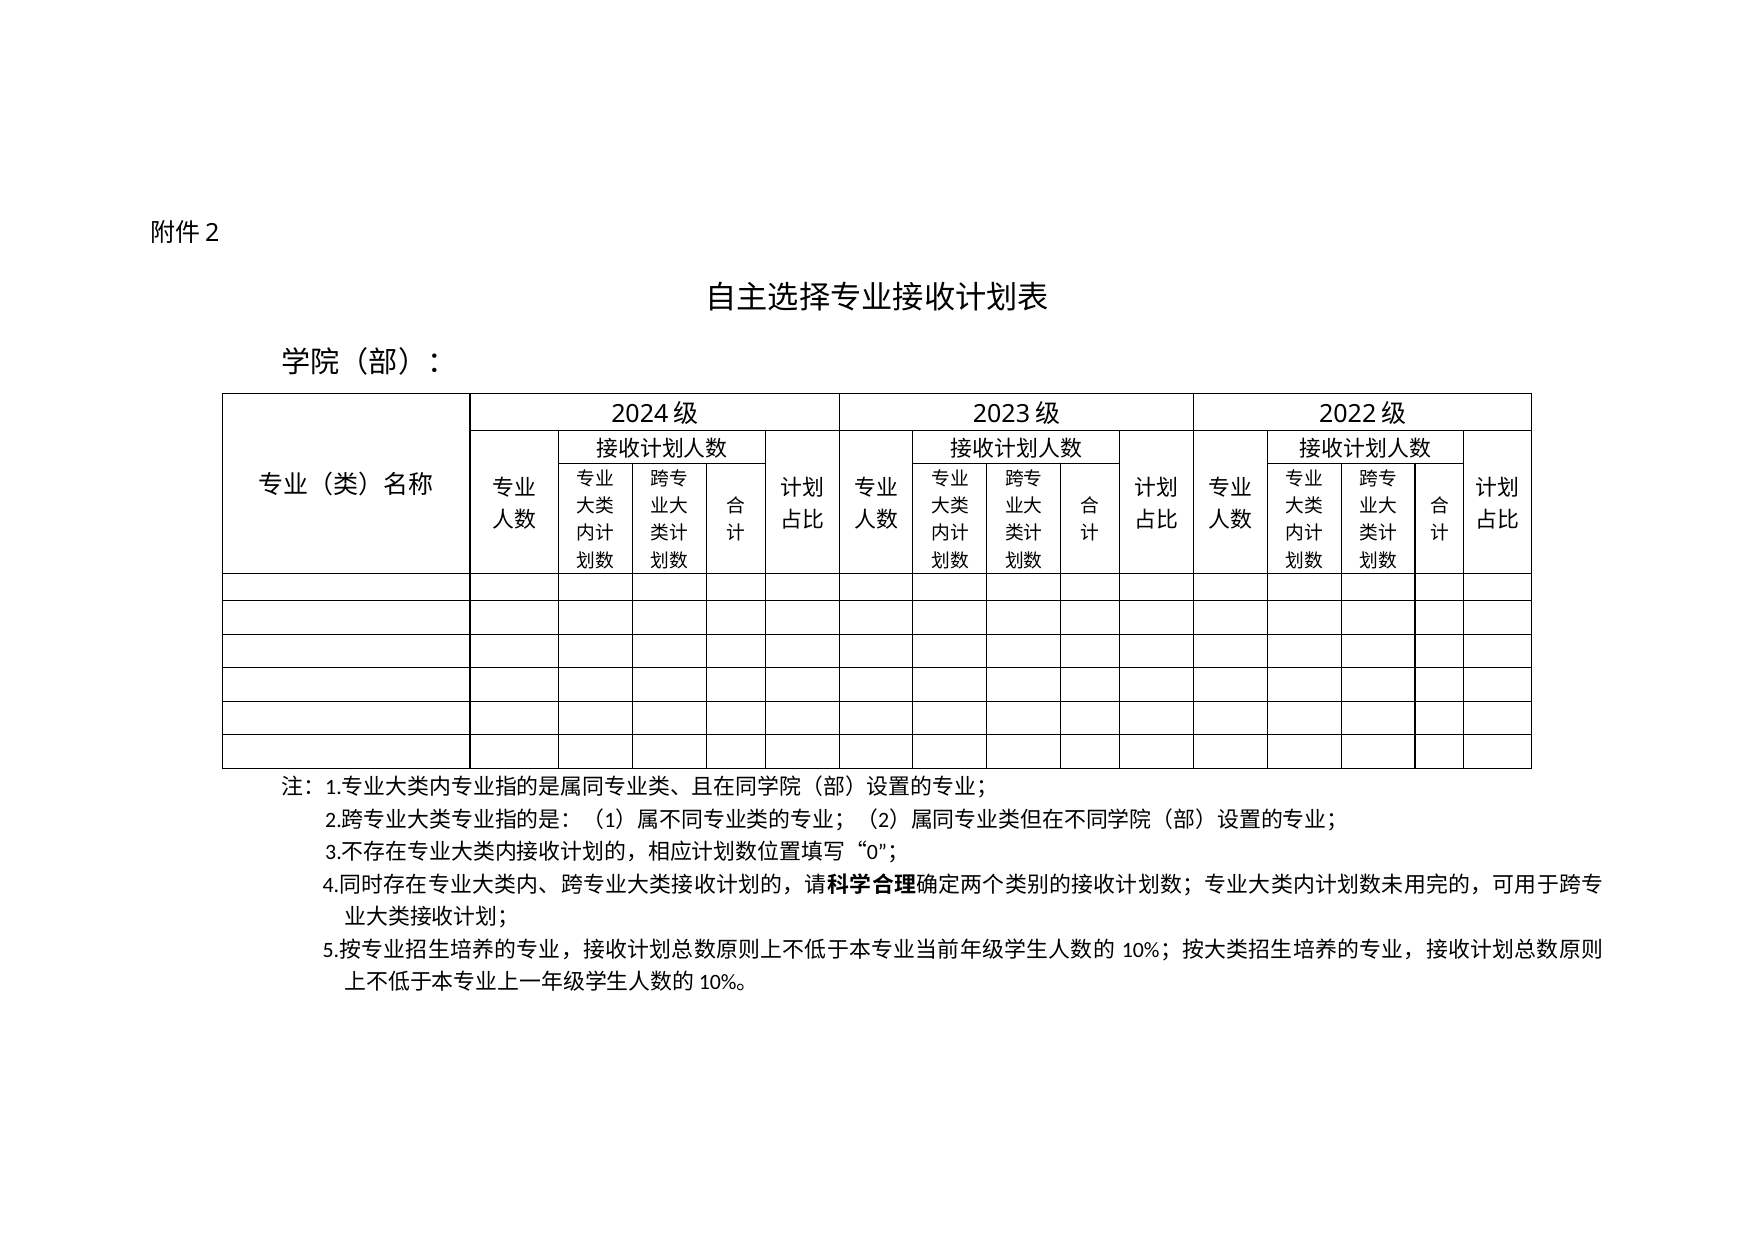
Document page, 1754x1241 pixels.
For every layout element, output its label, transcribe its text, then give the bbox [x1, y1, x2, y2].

table_cell [1464, 702, 1531, 734]
table_cell 接收计划人数 [1268, 431, 1463, 463]
table_cell [913, 574, 986, 600]
text 2.跨专业大类专业指的是：（1）属不同专业类的专业；（2）属同专业类但在不同学院（部）设置的专业； [150, 801, 1604, 834]
table_cell [1342, 601, 1414, 634]
table_cell [707, 735, 765, 768]
table_cell [707, 702, 765, 734]
table_cell 合计 [1416, 464, 1463, 572]
table_cell [1464, 668, 1531, 701]
text 4.同时存在专业大类内、跨专业大类接收计划的，请科学合理确定两个类别的接收计划数；专业大类内计划数未用完的，可用于跨专业大类接收计划； [322, 866, 1604, 931]
table_cell [471, 601, 558, 634]
table_cell [1416, 635, 1463, 667]
table_cell [1464, 574, 1531, 600]
table_cell [633, 668, 706, 701]
table_cell [1120, 601, 1193, 634]
table_cell [471, 735, 558, 768]
text 学院（部）： [150, 328, 1604, 393]
table_cell [766, 668, 839, 701]
table_cell 专业大类内计划数 [913, 464, 986, 572]
table_cell 专业人数 [840, 431, 912, 572]
table_cell [766, 574, 839, 600]
table_cell [987, 601, 1060, 634]
table_cell [913, 735, 986, 768]
table_cell 跨专业大类计划数 [987, 464, 1060, 572]
table_cell [1342, 702, 1414, 734]
table_cell [987, 735, 1060, 768]
table_cell [1194, 735, 1267, 768]
table_cell [707, 574, 765, 600]
table_cell [633, 635, 706, 667]
table_cell [223, 735, 469, 768]
table_cell [840, 668, 912, 701]
table_cell [1194, 702, 1267, 734]
table_cell [987, 668, 1060, 701]
table_cell [1061, 574, 1119, 600]
table_cell 计划占比 [1120, 431, 1193, 572]
table_cell [559, 735, 632, 768]
table_cell [471, 574, 558, 600]
table_cell [707, 635, 765, 667]
table_cell [1416, 702, 1463, 734]
table_cell [1268, 735, 1341, 768]
table_cell [1120, 668, 1193, 701]
table_cell [471, 635, 558, 667]
table_cell [1416, 574, 1463, 600]
table_cell [559, 574, 632, 600]
table_cell [987, 635, 1060, 667]
table_cell [559, 635, 632, 667]
text 附件2 [150, 198, 1604, 263]
table_cell [913, 702, 986, 734]
table_cell [707, 601, 765, 634]
table_header 2024级 [471, 394, 839, 430]
text 注：1.专业大类内专业指的是属同专业类、且在同学院（部）设置的专业； [150, 769, 1604, 801]
table_cell [223, 601, 469, 634]
table_cell [840, 702, 912, 734]
table_cell 合计 [707, 464, 765, 572]
table_cell 专业人数 [1194, 431, 1267, 572]
table_cell [1120, 735, 1193, 768]
table_cell [633, 601, 706, 634]
table_header 2022级 [1194, 394, 1531, 430]
table_cell [1342, 635, 1414, 667]
table_cell [987, 702, 1060, 734]
table_cell [633, 735, 706, 768]
table_cell 接收计划人数 [913, 431, 1119, 463]
table_cell 专业 人数 [471, 431, 558, 572]
table_cell [1268, 601, 1341, 634]
table_cell [1416, 668, 1463, 701]
table_cell [1120, 635, 1193, 667]
table_cell 专业大类内计划数 [1268, 464, 1341, 572]
table_cell [1061, 735, 1119, 768]
table_cell [1120, 702, 1193, 734]
table_cell [840, 601, 912, 634]
table_cell [1194, 601, 1267, 634]
table_cell [633, 574, 706, 600]
table_cell 计划占比 [1464, 431, 1531, 572]
table_cell [913, 635, 986, 667]
table_cell [1342, 668, 1414, 701]
text 3.不存在专业大类内接收计划的，相应计划数位置填写“0”； [150, 834, 1604, 866]
table_cell [559, 702, 632, 734]
table_cell [223, 574, 469, 600]
table_cell [913, 668, 986, 701]
table_cell [766, 702, 839, 734]
table_cell [840, 574, 912, 600]
table_header 2023级 [840, 394, 1193, 430]
table_cell [1268, 702, 1341, 734]
table_cell [1194, 635, 1267, 667]
table_cell [840, 735, 912, 768]
table_cell [840, 635, 912, 667]
table_cell [1268, 574, 1341, 600]
table_cell 跨专业大类计划数 [633, 464, 706, 572]
text 自主选择专业接收计划表 [150, 263, 1604, 328]
table_cell [471, 702, 558, 734]
table_cell [471, 668, 558, 701]
table_cell [559, 668, 632, 701]
table_cell [1416, 601, 1463, 634]
table_cell [707, 668, 765, 701]
table_cell 合计 [1061, 464, 1119, 572]
table_cell 接收计划人数 [559, 431, 765, 463]
table_cell [987, 574, 1060, 600]
table_cell [223, 635, 469, 667]
table_cell [766, 601, 839, 634]
table_cell [1120, 574, 1193, 600]
table_cell [223, 702, 469, 734]
table_cell [1464, 635, 1531, 667]
table_cell [766, 735, 839, 768]
table_cell [1416, 735, 1463, 768]
table_cell [1268, 635, 1341, 667]
table_cell [1464, 601, 1531, 634]
table_cell [1342, 735, 1414, 768]
text 5.按专业招生培养的专业，接收计划总数原则上不低于本专业当前年级学生人数的10%；按大类招生培养的专业，接收计划总数原则上不低于本专业上一年级学生人数的10%。 [322, 931, 1604, 996]
table_cell [1342, 574, 1414, 600]
table_cell [1194, 574, 1267, 600]
table_cell 跨专业大类计划数 [1342, 464, 1414, 572]
table_cell [1464, 735, 1531, 768]
table_cell [1061, 635, 1119, 667]
table_cell [223, 668, 469, 701]
table_cell [1194, 668, 1267, 701]
table_cell [633, 702, 706, 734]
table_cell 计划占比 [766, 431, 839, 572]
table_cell [1061, 668, 1119, 701]
table_cell [1061, 702, 1119, 734]
table_cell 专业大类内计划数 [559, 464, 632, 572]
table_cell [913, 601, 986, 634]
table_cell [1061, 601, 1119, 634]
table_header 专业（类）名称 [223, 394, 469, 572]
table_cell [559, 601, 632, 634]
table_cell [1268, 668, 1341, 701]
table_cell [766, 635, 839, 667]
